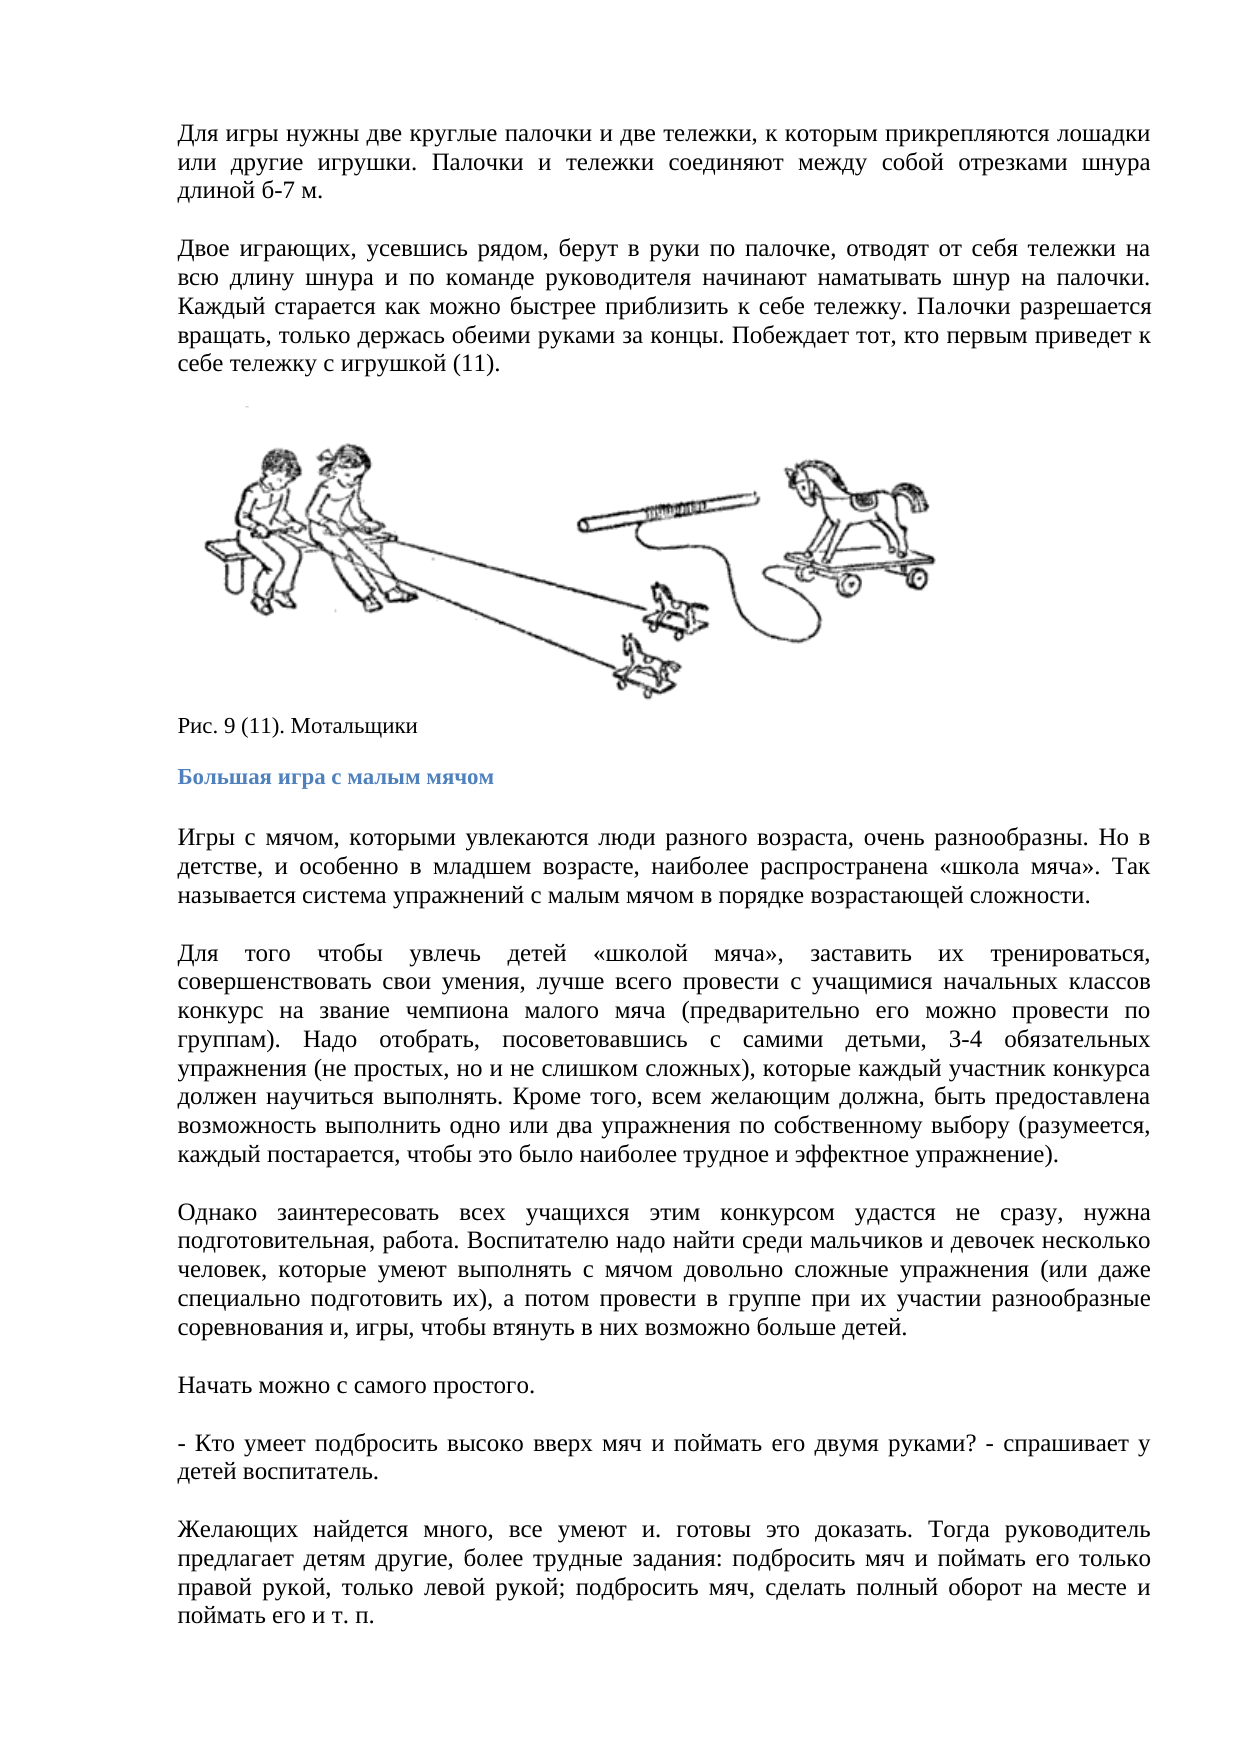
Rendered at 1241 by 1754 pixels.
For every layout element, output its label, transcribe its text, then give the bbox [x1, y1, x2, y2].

text Начать можно с самого простого. [177, 1370, 1152, 1398]
picture [177, 406, 959, 708]
text - Кто умеет подбросить высоко вверх мяч и поймать его двумя руками? - спрашивает у детей воспитатель. [177, 1428, 1152, 1485]
subtitle Большая игра с малым мячом [177, 763, 1152, 789]
text Для того чтобы увлечь детей «школой мяча», заставить их тренироваться, совершенствовать свои умения, лучше всего провести с учащимися начальных классов конкурс на звание чемпиона малого мяча (предварительно его можно провести по группам). Надо отобрать, посоветовавшись с самими детьми, 3-4 обязательных упражнения (не простых, но и не слишком сложных), которые каждый участник конкурса должен научиться выполнять. Кроме того, всем желающим должна, быть предоставлена возможность выполнить одно или два упражнения по собственному выбору (разумеется, каждый постарается, чтобы это было наиболее трудное и эффектное упражнение). [177, 938, 1152, 1168]
text Желающих найдется много, все умеют и. готовы это доказать. Тогда руководитель предлагает детям другие, более трудные задания: подбросить мяч и поймать его только правой рукой, только левой рукой; подбросить мяч, сделать полный оборот на месте и поймать его и т. п. [177, 1514, 1152, 1629]
text Двое играющих, усевшись рядом, берут в руки по палочке, отводят от себя тележки на всю длину шнура и по команде руководителя начинают наматывать шнур на палочки. Каждый старается как можно быстрее приблизить к себе тележку. Палочки разрешается вращать, только держась обеими руками за концы. Побеждает тот, кто первым приведет к себе тележку с игрушкой (11). [177, 233, 1152, 377]
text Игры с мячом, которыми увлекаются люди разного возраста, очень разнообразны. Но в детстве, и особенно в младшем возрасте, наиболее распространена «школа мяча». Так называется система упражнений с малым мячом в порядке возрастающей сложности. [177, 822, 1152, 908]
text Для игры нужны две круглые палочки и две тележки, к которым прикрепляются лошадки или другие игрушки. Палочки и тележки соединяют между собой отрезками шнура длиной б-7 м. [177, 118, 1152, 204]
text Однако заинтересовать всех учащихся этим конкурсом удастся не сразу, нужна подготовительная, работа. Воспитателю надо найти среди мальчиков и девочек несколько человек, которые умеют выполнять с мячом довольно сложные упражнения (или даже специально подготовить их), а потом провести в группе при их участии разнообразные соревнования и, игры, чтобы втянуть в них возможно больше детей. [177, 1197, 1152, 1341]
